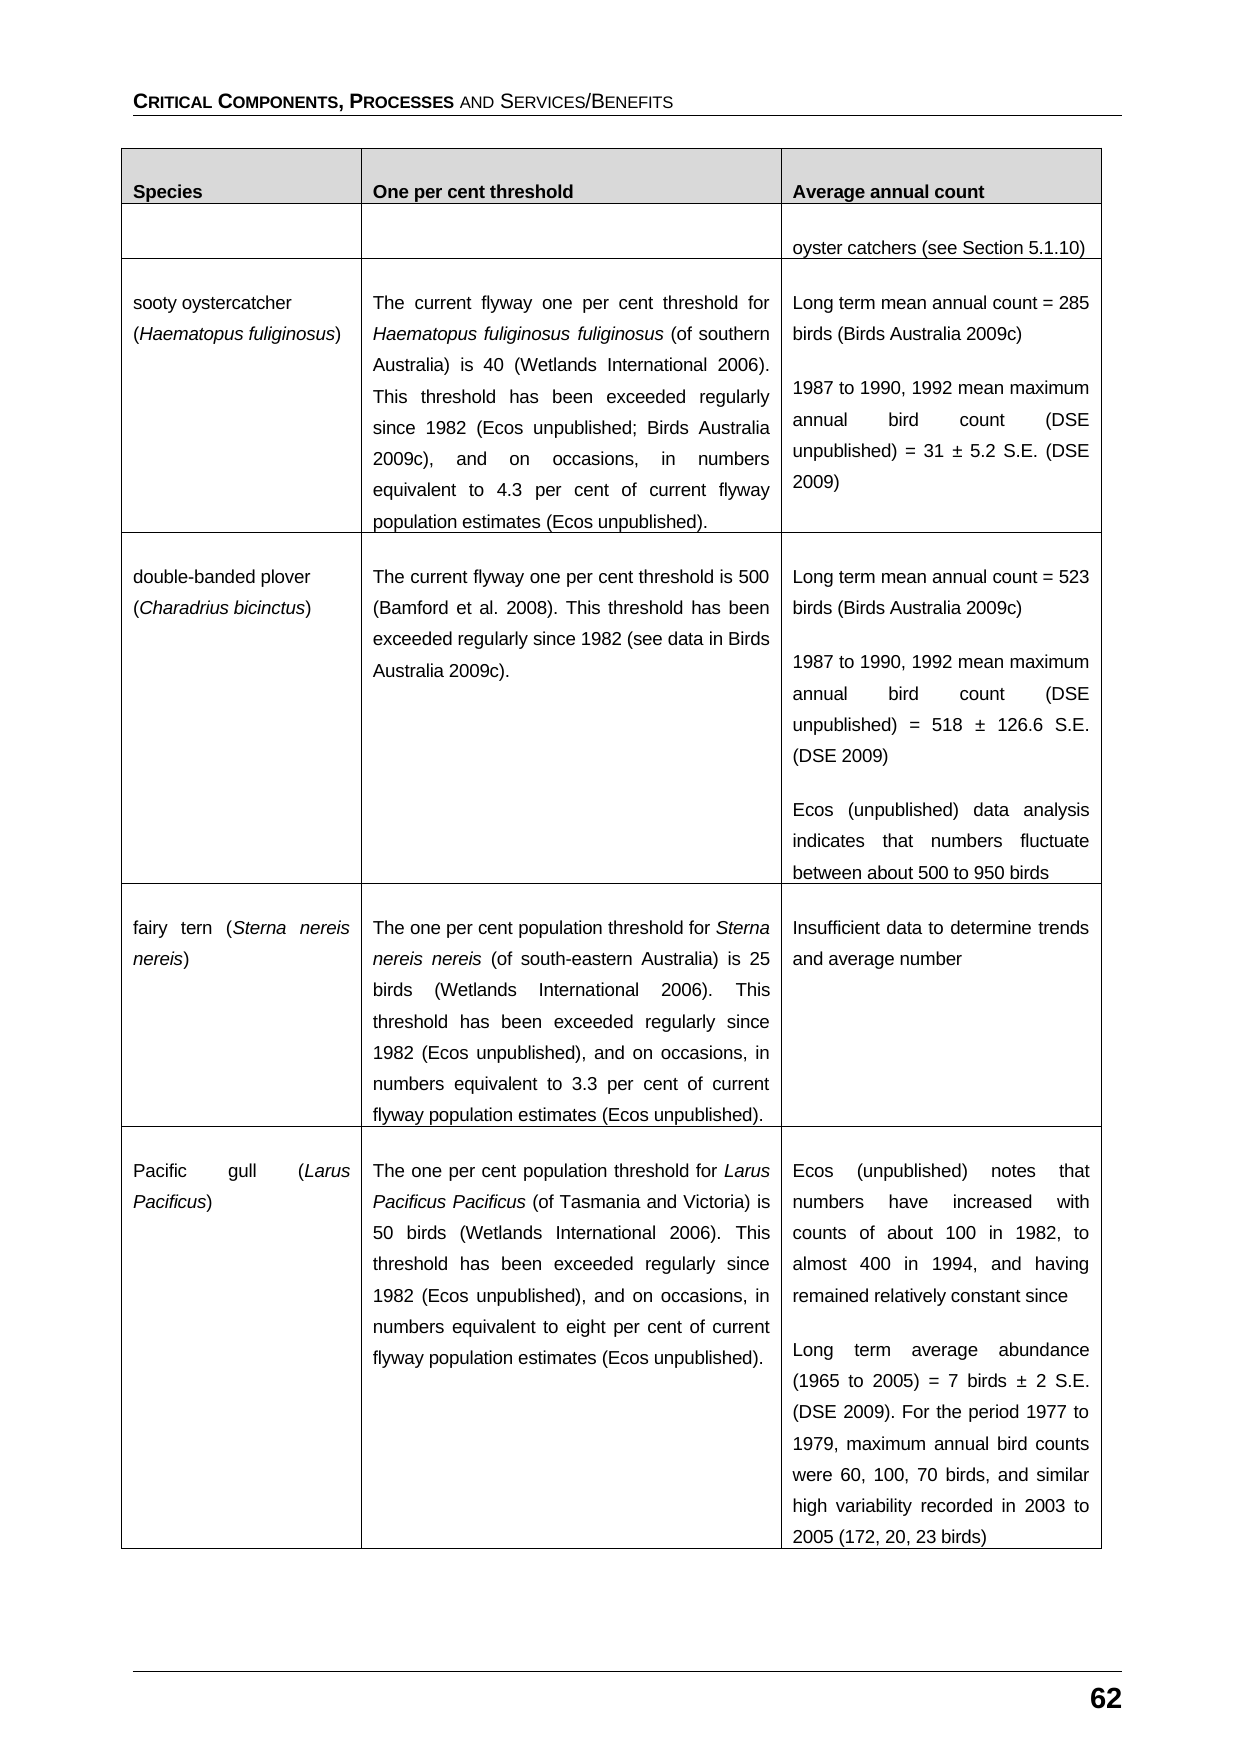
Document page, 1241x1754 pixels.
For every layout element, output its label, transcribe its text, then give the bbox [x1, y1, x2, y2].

table_header Species [122, 149, 361, 203]
table_header Average annual count [782, 149, 1101, 203]
table_cell Ecos (unpublished) notes that numbers have increased with counts of about 100 in 1982, to almost 400 in 1994, and having remained relatively constant since Long term average abundance (1965 to 2005) = 7 birds ± 2 S.E. (DSE 2009). For the period 1977 to 1979, maximum annual bird counts were 60, 100, 70 birds, and similar high variability recorded in 2003 to 2005 (172, 20, 23 birds) [782, 1127, 1101, 1548]
table_cell The current flyway one per cent threshold is 500 (Bamford et al. 2008). This threshold has been exceeded regularly since 1982 (see data in Birds Australia 2009c). [362, 533, 781, 883]
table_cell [122, 204, 361, 258]
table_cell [362, 204, 781, 258]
table_cell The one per cent population threshold for Sterna nereis nereis (of south-eastern Australia) is 25 birds (Wetlands International 2006). This threshold has been exceeded regularly since 1982 (Ecos unpublished), and on occasions, in numbers equivalent to 3.3 per cent of current flyway population estimates (Ecos unpublished). [362, 884, 781, 1126]
table_cell Long term mean annual count = 285 birds (Birds Australia 2009c) 1987 to 1990, 1992 mean maximum annual bird count (DSE unpublished) = 31 ± 5.2 S.E. (DSE 2009) [782, 259, 1101, 532]
table_cell The current flyway one per cent threshold for Haematopus fuliginosus fuliginosus (of southern Australia) is 40 (Wetlands International 2006). This threshold has been exceeded regularly since 1982 (Ecos unpublished; Birds Australia 2009c), and on occasions, in numbers equivalent to 4.3 per cent of current flyway population estimates (Ecos unpublished). [362, 259, 781, 532]
table_header One per cent threshold [362, 149, 781, 203]
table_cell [782, 204, 1101, 258]
table_cell Insufficient data to determine trends and average number [782, 884, 1101, 1126]
table_cell Long term mean annual count = 523 birds (Birds Australia 2009c) 1987 to 1990, 1992 mean maximum annual bird count (DSE unpublished) = 518 ± 126.6 S.E. (DSE 2009) Ecos (unpublished) data analysis indicates that numbers fluctuate between about 500 to 950 birds [782, 533, 1101, 883]
table_cell double-banded plover (Charadrius bicinctus) [122, 533, 361, 883]
table_cell sooty oystercatcher (Haematopus fuliginosus) [122, 259, 361, 532]
table_cell fairy tern (Sterna nereis nereis) [122, 884, 361, 1126]
table_cell Pacific gull (Larus Pacificus) [122, 1127, 361, 1548]
table_cell The one per cent population threshold for Larus Pacificus Pacificus (of Tasmania and Victoria) is 50 birds (Wetlands International 2006). This threshold has been exceeded regularly since 1982 (Ecos unpublished), and on occasions, in numbers equivalent to eight per cent of current flyway population estimates (Ecos unpublished). [362, 1127, 781, 1548]
